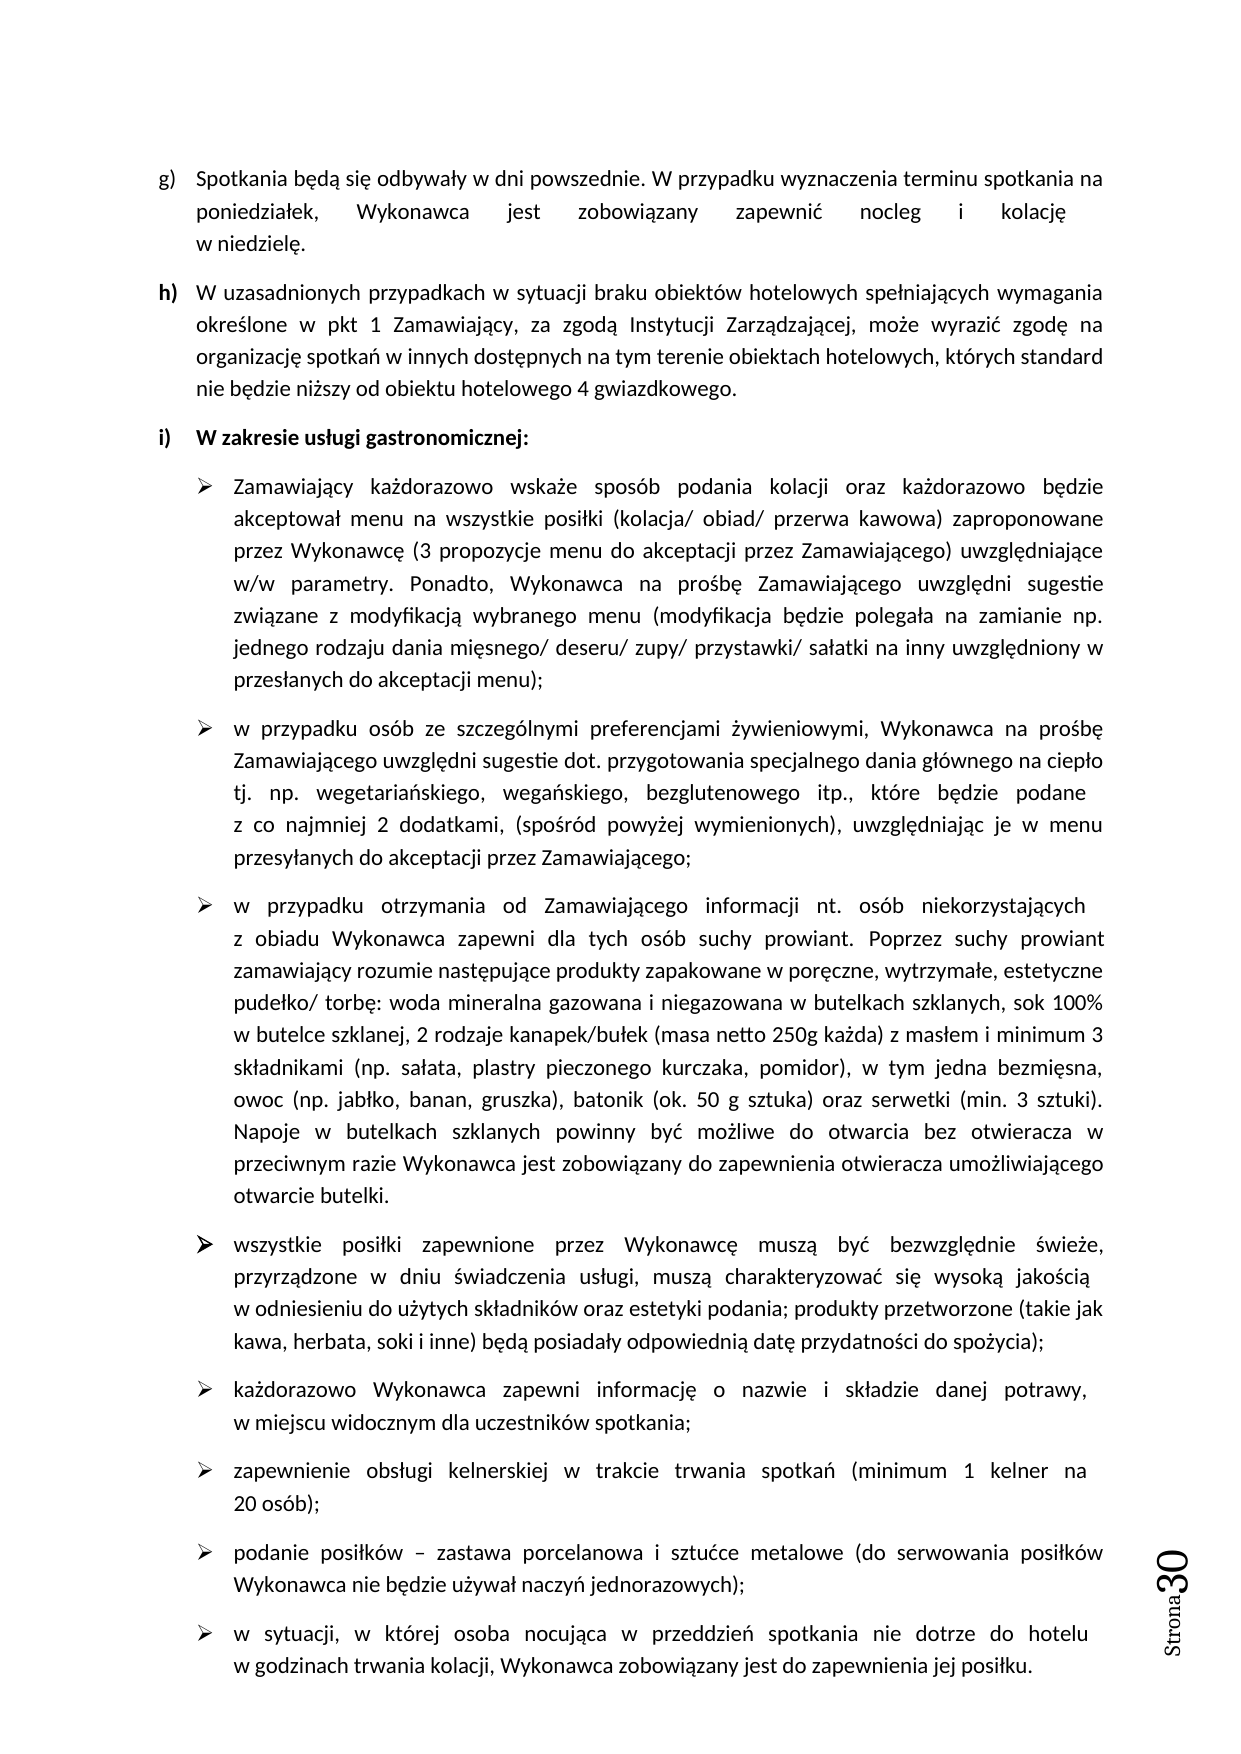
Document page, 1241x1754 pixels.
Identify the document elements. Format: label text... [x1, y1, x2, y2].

list w przypadku otrzymania od Zamawiającego informacji nt. osób niekorzystających z obiadu Wykonawca zapewni dla tych osób suchy prowiant. Poprzez suchy prowiant zamawiający rozumie następujące produkty zapakowane w poręczne, wytrzymałe, estetyczne pudełko/ torbę: woda mineralna gazowana i niegazowana w butelkach szklanych, sok 100% w butelce szklanej, 2 rodzaje kanapek/bułek (masa netto 250g każda) z masłem i minimum 3 składnikami (np. sałata, plastry pieczonego kurczaka, pomidor), w tym jedna bezmięsna, owoc (np. jabłko, banan, gruszka), batonik (ok. 50 g sztuka) oraz serwetki (min. 3 sztuki). Napoje w butelkach szklanych powinny być możliwe do otwarcia bez otwieracza w przeciwnym razie Wykonawca jest zobowiązany do zapewnienia otwieracza umożliwiającego otwarcie butelki. [196, 892, 1105, 1209]
list w przypadku osób ze szczególnymi preferencjami żywieniowymi, Wykonawca na prośbę Zamawiającego uwzględni sugestie dot. przygotowania specjalnego dania głównego na ciepło tj. np. wegetariańskiego, wegańskiego, bezglutenowego itp., które będzie podane z co najmniej 2 dodatkami, (spośród powyżej wymienionych), uwzględniając je w menu przesyłanych do akceptacji przez Zamawiającego; [196, 714, 1105, 871]
list w sytuacji, w której osoba nocująca w przeddzień spotkania nie dotrze do hotelu w godzinach trwania kolacji, Wykonawca zobowiązany jest do zapewnienia jej posiłku. [196, 1619, 1105, 1679]
list każdorazowo Wykonawca zapewni informację o nazwie i składzie danej potrawy, w miejscu widocznym dla uczestników spotkania; [196, 1376, 1105, 1436]
list Spotkania będą się odbywały w dni powszednie. W przypadku wyznaczenia terminu spotkania na poniedziałek, Wykonawca jest zobowiązany zapewnić nocleg i kolację w niedzielę. [158, 164, 1105, 257]
list W uzasadnionych przypadkach w sytuacji braku obiektów hotelowych spełniających wymagania określone w pkt 1 Zamawiający, za zgodą Instytucji Zarządzającej, może wyrazić zgodę na organizację spotkań w innych dostępnych na tym terenie obiektach hotelowych, których standard nie będzie niższy od obiektu hotelowego 4 gwiazdkowego. [158, 278, 1105, 402]
list wszystkie posiłki zapewnione przez Wykonawcę muszą być bezwzględnie świeże, przyrządzone w dniu świadczenia usługi, muszą charakteryzować się wysoką jakością w odniesieniu do użytych składników oraz estetyki podania; produkty przetworzone (takie jak kawa, herbata, soki i inne) będą posiadały odpowiednią datę przydatności do spożycia); [196, 1230, 1105, 1355]
list Zamawiający każdorazowo wskaże sposób podania kolacji oraz każdorazowo będzie akceptował menu na wszystkie posiłki (kolacja/ obiad/ przerwa kawowa) zaproponowane przez Wykonawcę (3 propozycje menu do akceptacji przez Zamawiającego) uwzględniające w/w parametry. Ponadto, Wykonawca na prośbę Zamawiającego uwzględni sugestie związane z modyfikacją wybranego menu (modyfikacja będzie polegała na zamianie np. jednego rodzaju dania mięsnego/ deseru/ zupy/ przystawki/ sałatki na inny uwzględniony w przesłanych do akceptacji menu); [196, 472, 1105, 693]
list zapewnienie obsługi kelnerskiej w trakcie trwania spotkań (minimum 1 kelner na 20 osób); [196, 1457, 1105, 1517]
list W zakresie usługi gastronomicznej: [158, 423, 1105, 451]
list podanie posiłków – zastawa porcelanowa i sztućce metalowe (do serwowania posiłków Wykonawca nie będzie używał naczyń jednorazowych); [196, 1538, 1105, 1598]
